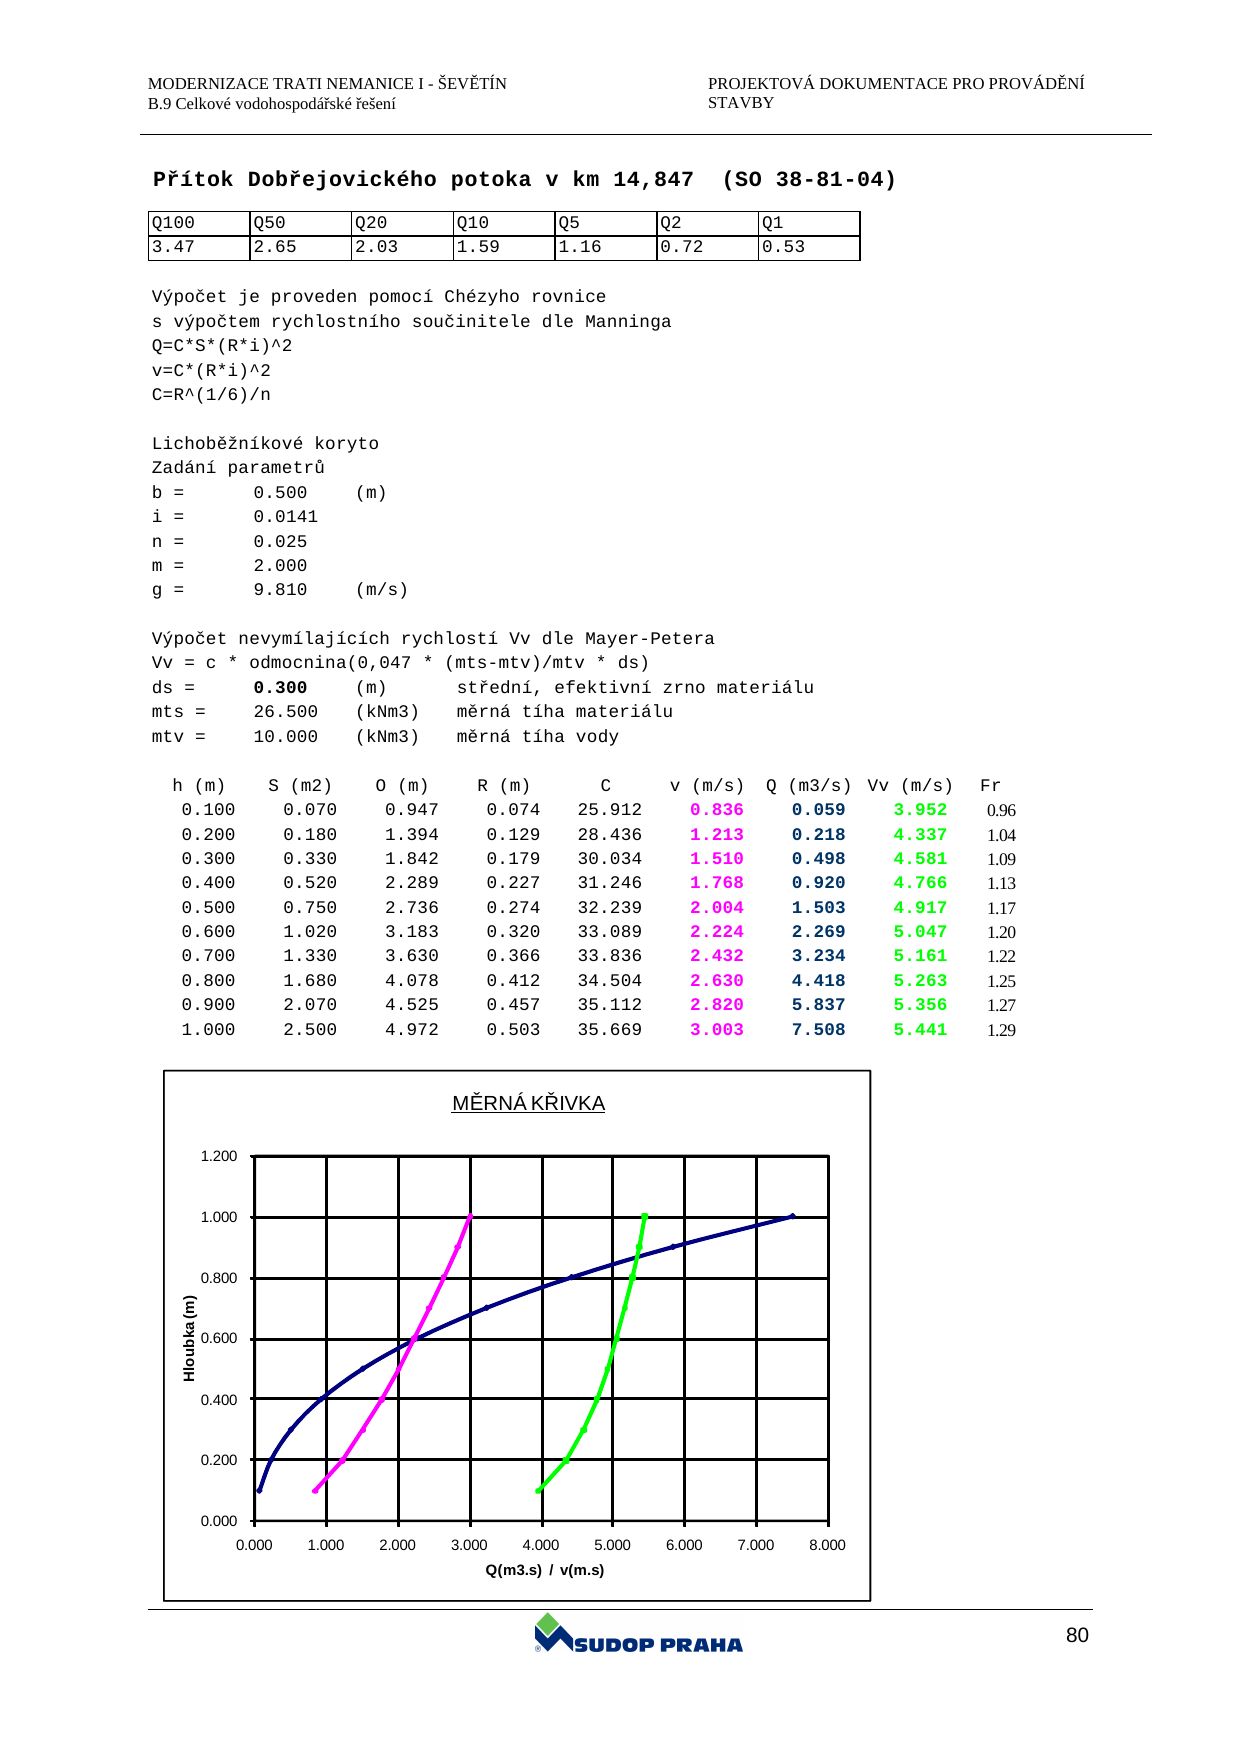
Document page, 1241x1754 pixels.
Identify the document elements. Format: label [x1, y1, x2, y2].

picture [535, 1612, 743, 1652]
